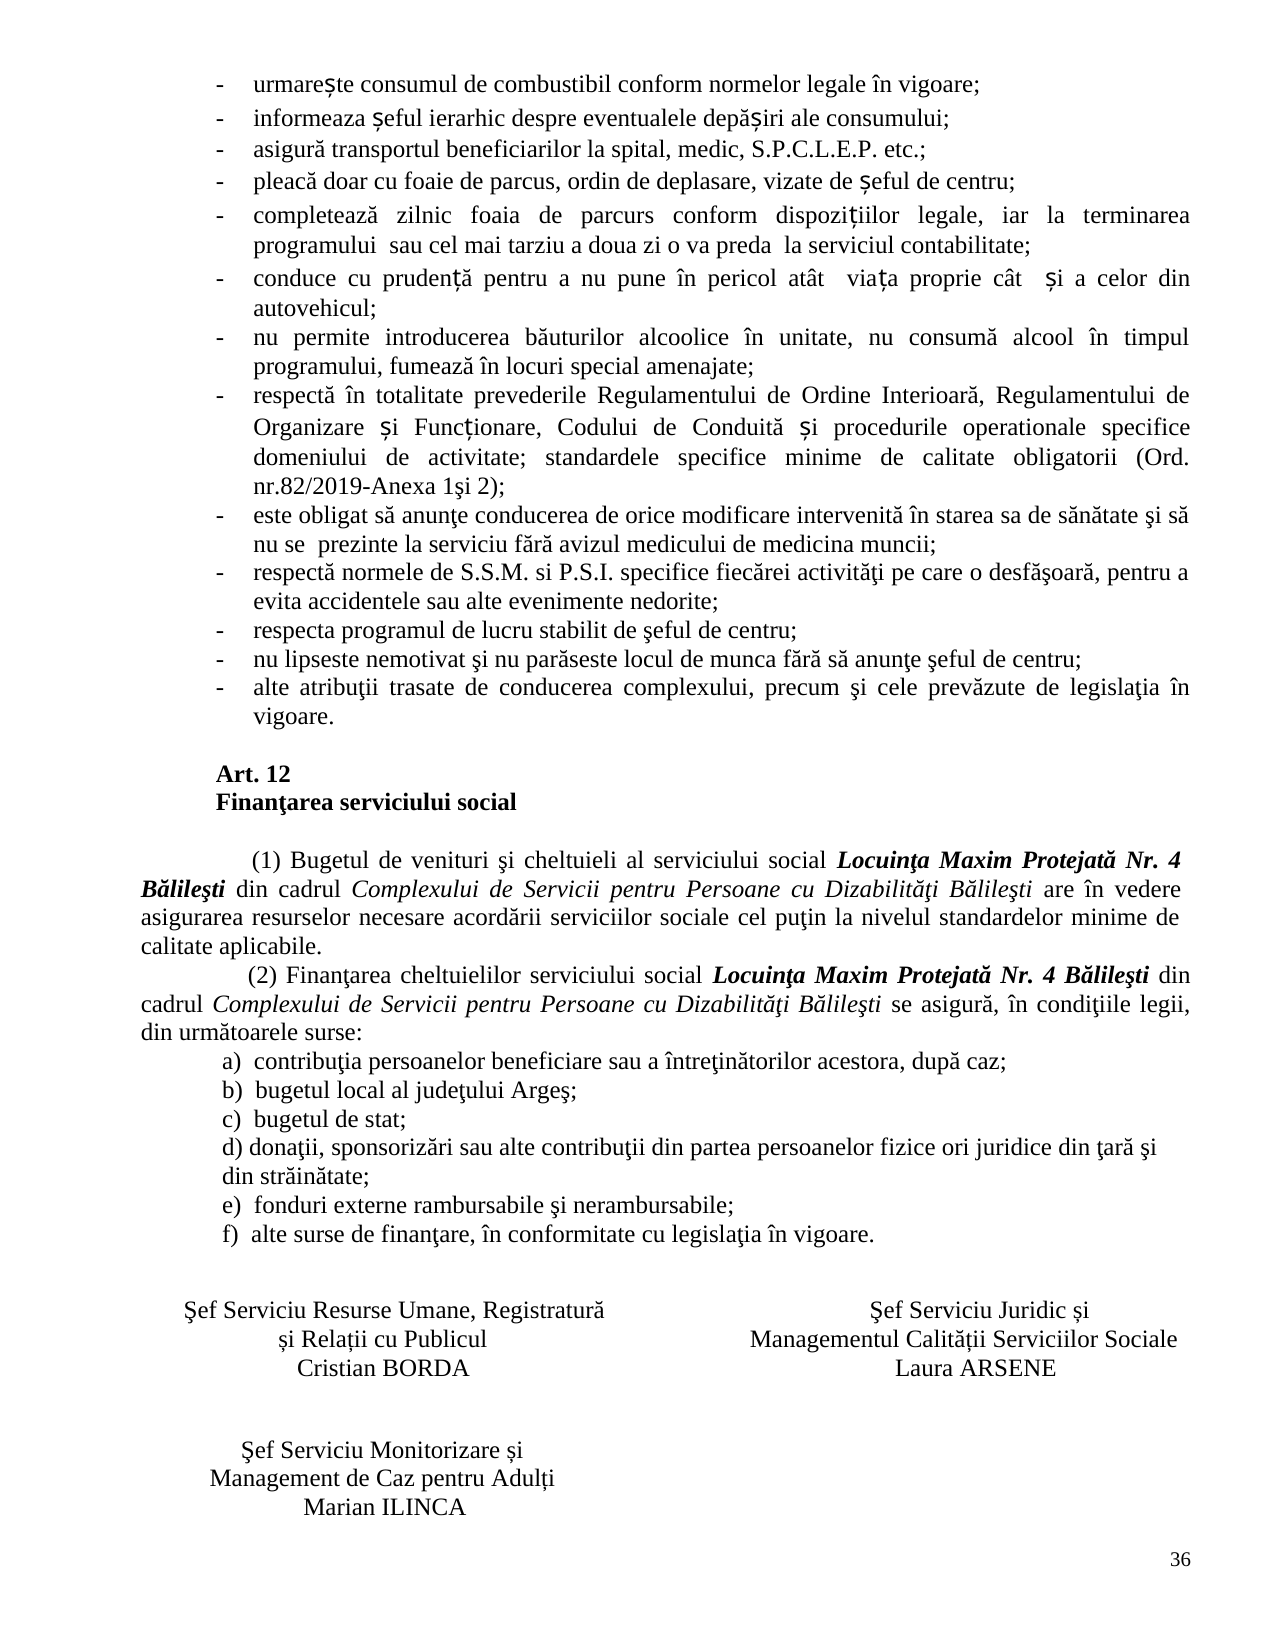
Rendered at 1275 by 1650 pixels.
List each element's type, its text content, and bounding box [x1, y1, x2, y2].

text și Relații cu Publicul Managementul Calității Serviciilor Sociale [178, 1324, 1191, 1353]
text b) bugetul local al judeţului Argeş; [141, 1075, 1191, 1104]
list alte atribuţii trasate de conducerea complexului, precum şi cele prevăzute de legislaţia în vigoare. [216, 672, 1191, 730]
list respecta programul de lucru stabilit de şeful de centru; [216, 615, 1191, 644]
list urmarește consumul de combustibil conform normelor legale în vigoare; [216, 66, 1191, 100]
text f) alte surse de finanţare, în conformitate cu legislaţia în vigoare. [141, 1219, 1191, 1247]
text Art. 12 [141, 759, 1181, 787]
text e) fonduri externe rambursabile şi nerambursabile; [141, 1190, 1191, 1219]
text d) donaţii, sponsorizări sau alte contribuţii din partea persoanelor fizice ori juridice din ţară şi [141, 1132, 1191, 1161]
text Management de Caz pentru Adulți [178, 1463, 1191, 1492]
text (2) Finanţarea cheltuielilor serviciului social Locuinţa Maxim Protejată Nr. 4 Bălileşti din cadrul Complexului de Servicii pentru Persoane cu Dizabilităţi Bălileşti se asigură, în condiţiile legii, din următoarele surse: [141, 960, 1191, 1046]
text Finanţarea serviciului social [141, 787, 1181, 816]
list completează zilnic foaia de parcurs conform dispozițiilor legale, iar la terminarea programului sau cel mai tarziu a doua zi o va preda la serviciul contabilitate; [216, 197, 1191, 259]
list pleacă doar cu foaie de parcus, ordin de deplasare, vizate de șeful de centru; [216, 162, 1191, 197]
list nu lipseste nemotivat şi nu parăseste locul de munca fără să anunţe şeful de centru; [216, 644, 1191, 672]
list respectă în totalitate prevederile Regulamentului de Ordine Interioară, Regulamentului de Organizare și Funcționare, Codului de Conduită și procedurile operationale specifice domeniului de activitate; standardele specifice minime de calitate obligatorii (Ord. nr.82/2019-Anexa 1şi 2); [216, 380, 1191, 500]
text Marian ILINCA [178, 1492, 1191, 1521]
list asigură transportul beneficiarilor la spital, medic, S.P.C.L.E.P. etc.; [216, 134, 1191, 162]
text a) contribuţia persoanelor beneficiare sau a întreţinătorilor acestora, după caz; [141, 1046, 1191, 1075]
list este obligat să anunţe conducerea de orice modificare intervenită în starea sa de sănătate şi să nu se prezinte la serviciu fără avizul medicului de medicina muncii; [216, 500, 1191, 557]
text Şef Serviciu Resurse Umane, Registratură Şef Serviciu Juridic și [178, 1296, 1191, 1324]
text Şef Serviciu Monitorizare și [178, 1435, 1191, 1463]
list conduce cu prudență pentru a nu pune în pericol atât viața proprie cât și a celor din autovehicul; [216, 259, 1191, 322]
list informeaza șeful ierarhic despre eventualele depășiri ale consumului; [216, 100, 1191, 134]
text din străinătate; [141, 1161, 1191, 1190]
list nu permite introducerea băuturilor alcoolice în unitate, nu consumă alcool în timpul programului, fumează în locuri special amenajate; [216, 322, 1191, 380]
text (1) Bugetul de venituri şi cheltuieli al serviciului social Locuinţa Maxim Protejată Nr. 4 Bălileşti din cadrul Complexului de Servicii pentru Persoane cu Dizabilităţi Bălileşti are în vedere asigurarea resurselor necesare acordării serviciilor sociale cel puţin la nivelul standardelor minime de calitate aplicabile. [141, 845, 1181, 960]
text c) bugetul de stat; [141, 1104, 1191, 1132]
text Cristian BORDA Laura ARSENE [178, 1353, 1191, 1382]
list respectă normele de S.S.M. si P.S.I. specifice fiecărei activităţi pe care o desfăşoară, pentru a evita accidentele sau alte evenimente nedorite; [216, 557, 1191, 615]
